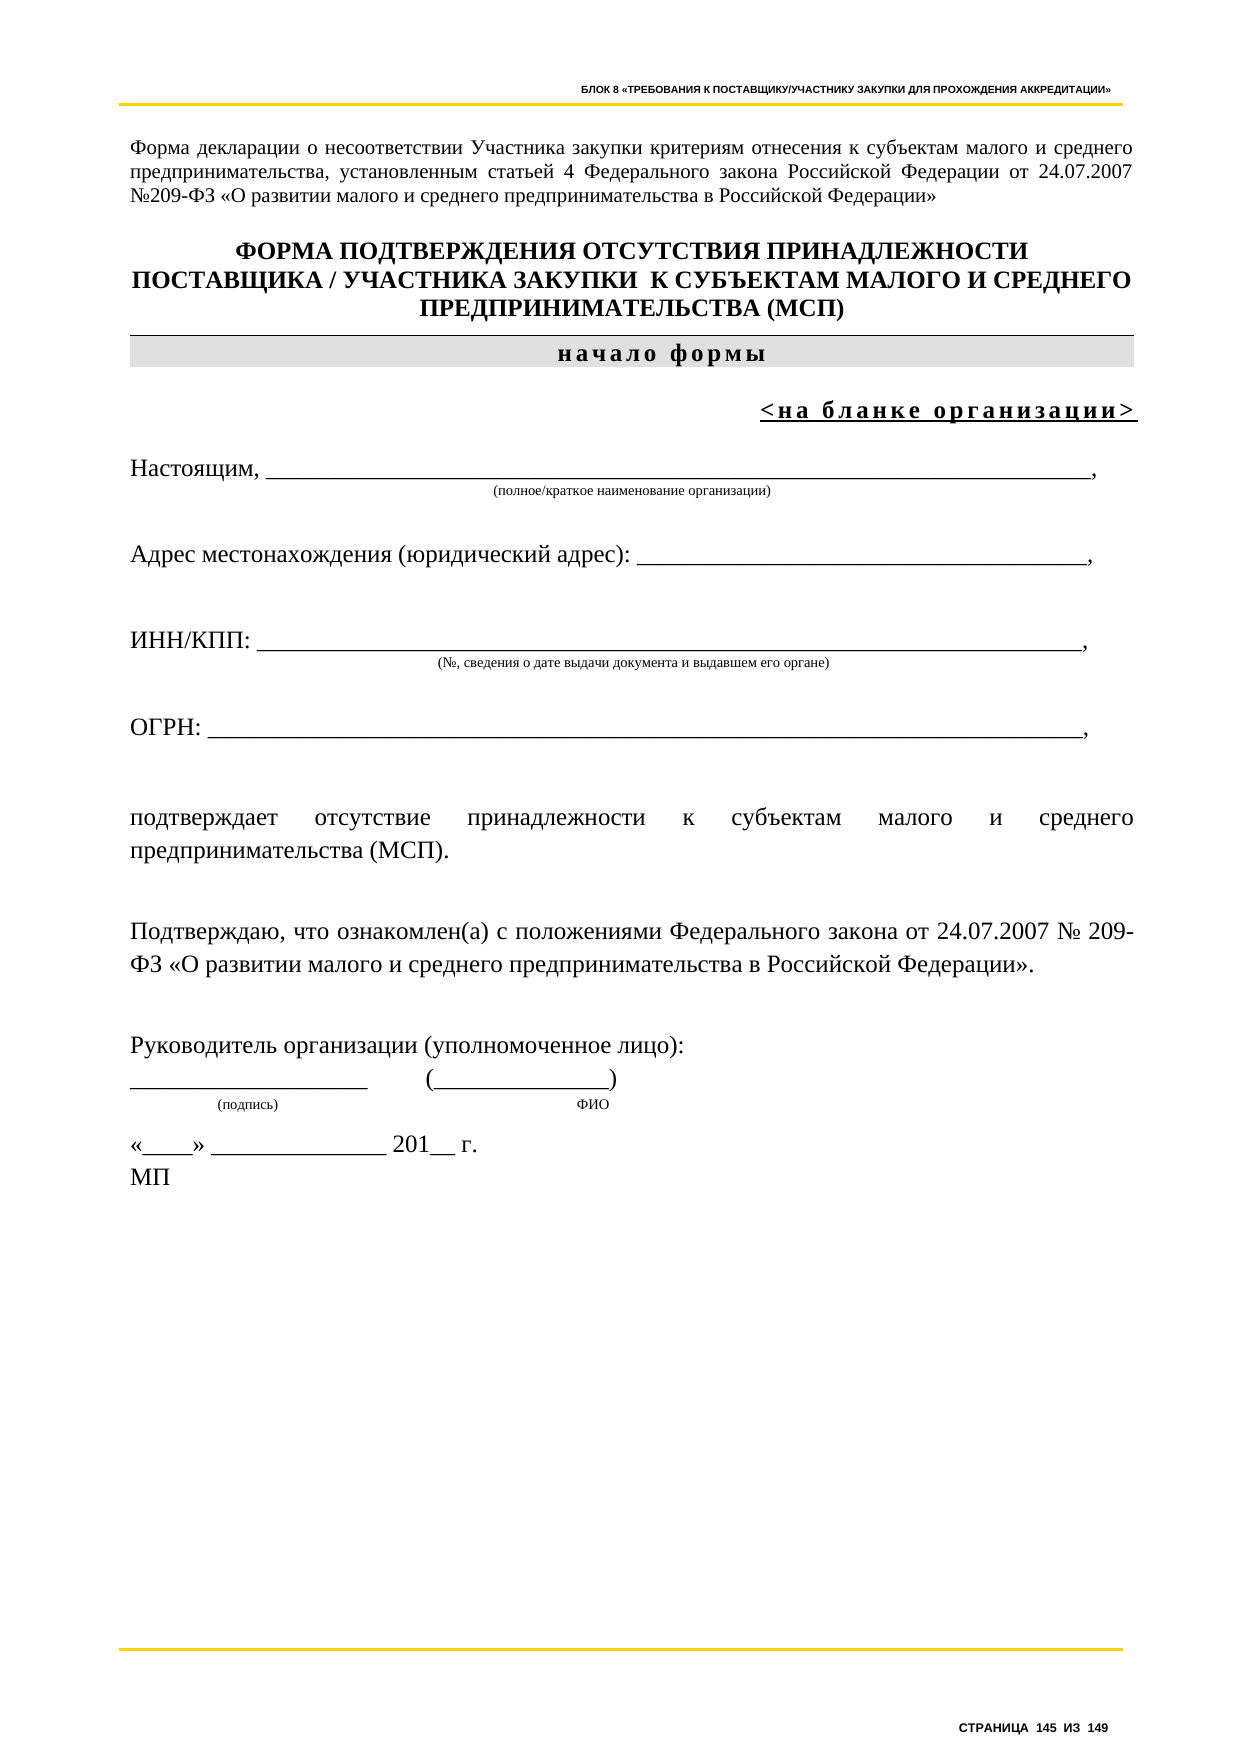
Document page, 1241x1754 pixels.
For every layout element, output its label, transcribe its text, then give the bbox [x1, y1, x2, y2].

text (полное/краткое наименование организации) [130, 482, 1134, 510]
text МП [130, 1162, 1134, 1191]
text Адрес местонахождения (юридический адрес): ____________________________________, [130, 539, 1134, 568]
text Руководитель организации (уполномоченное лицо): [130, 1030, 1134, 1059]
text Подтверждаю, что ознакомлен(а) с положениями Федерального закона от 24.07.2007 № 209-ФЗ «О развитии малого и среднего предпринимательства в Российской Федерации». [130, 916, 1134, 978]
text Форма декларации о несоответствии Участника закупки критериям отнесения к субъектам малого и среднего предпринимательства, установленным статьей 4 Федерального закона Российской Федерации от 24.07.2007 №209-ФЗ «О развитии малого и среднего предпринимательства в Российской Федерации» [130, 135, 1134, 207]
text «____» ______________ 201__ г. [130, 1129, 1134, 1158]
text (№, сведения о дате выдачи документа и выдавшем его органе) [130, 654, 1134, 683]
text начало формы [130, 336, 1134, 367]
text (подпись) ФИО [130, 1096, 1134, 1125]
text ___________________ (______________) [130, 1063, 1134, 1092]
text Настоящим, __________________________________________________________________, [130, 453, 1134, 482]
text Форма подтверждения отсутствия принадлежности поставщика / участника закупки к субъектам малого и среднего предпринимательства (МСП) [130, 236, 1134, 322]
text <на бланке организации> [130, 395, 1134, 424]
text ОГРН: ______________________________________________________________________, [130, 712, 1134, 740]
text ИНН/КПП: __________________________________________________________________, [130, 625, 1134, 654]
text подтверждает отсутствие принадлежности к субъектам малого и среднего предпринимательства (МСП). [130, 802, 1134, 864]
